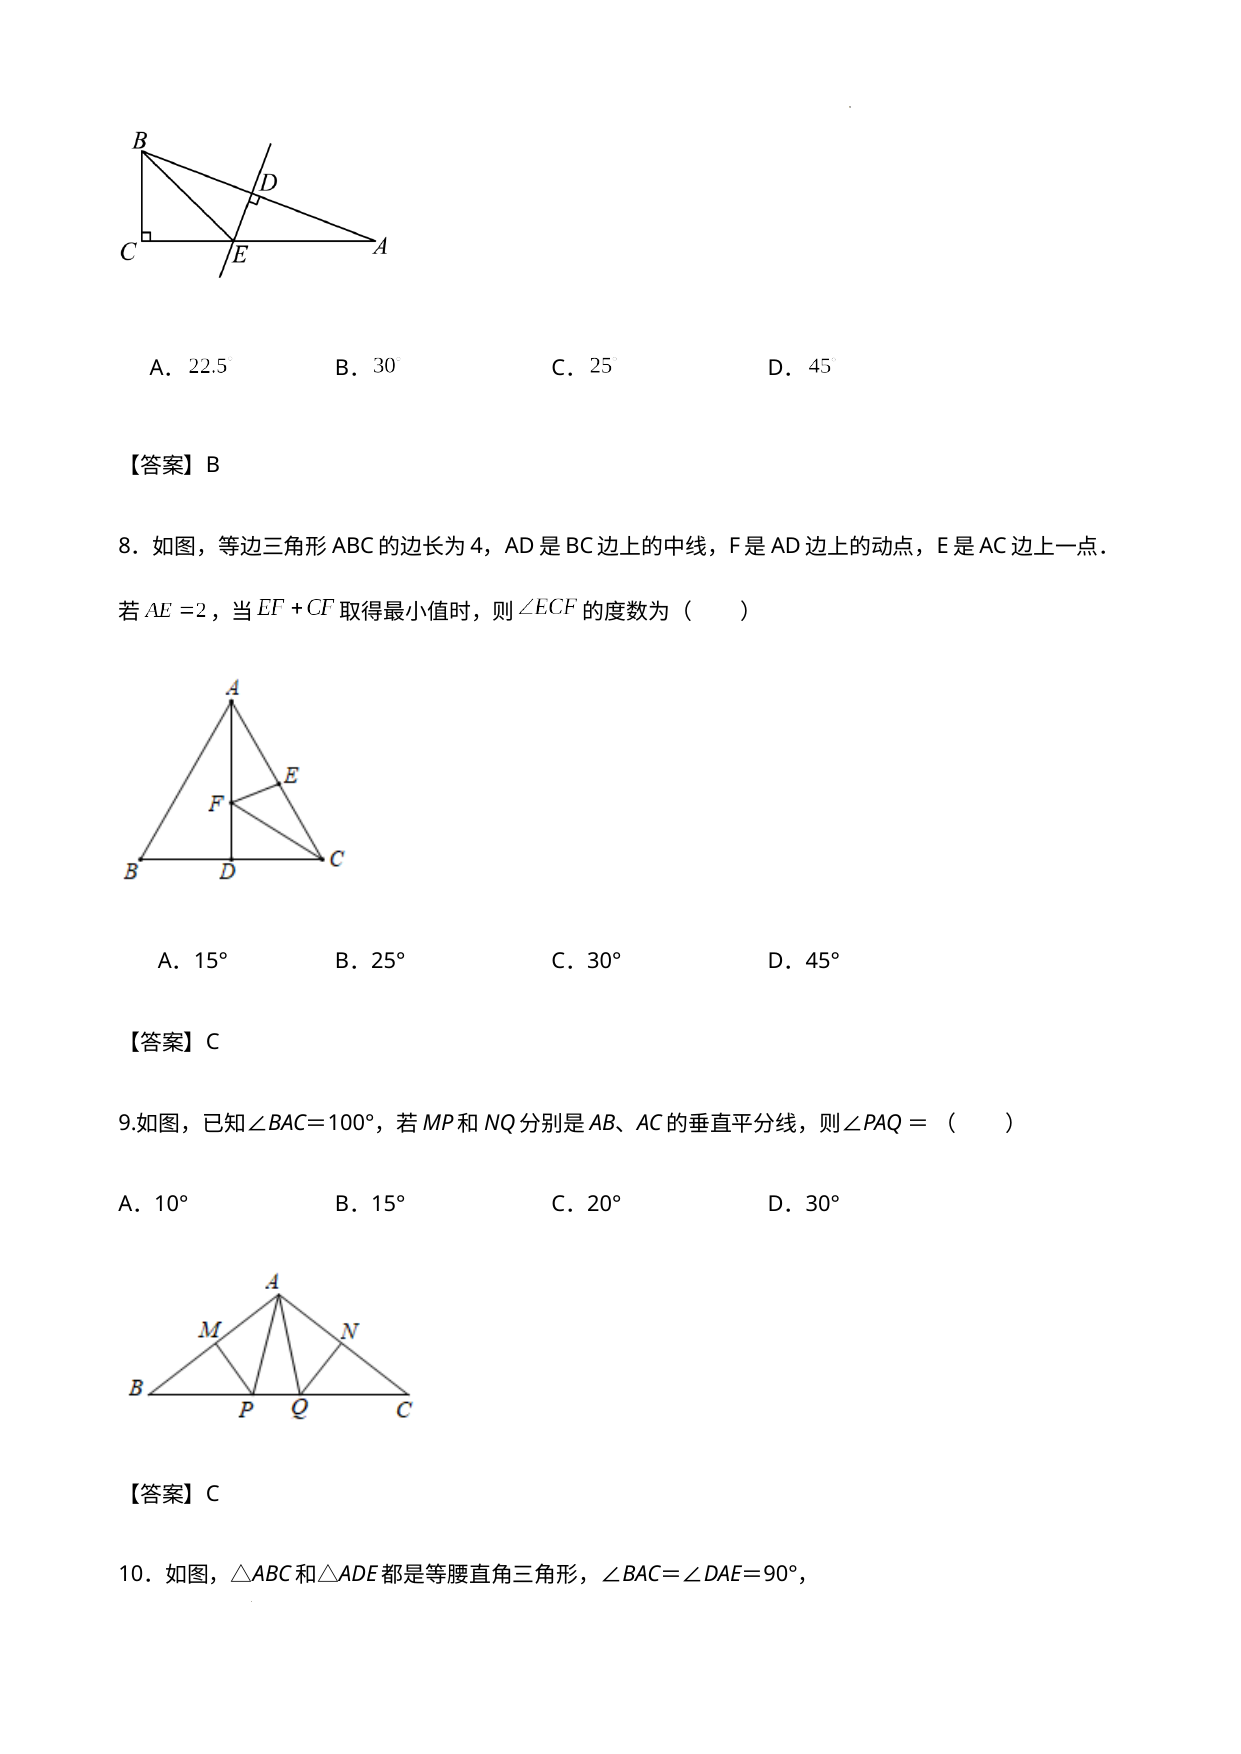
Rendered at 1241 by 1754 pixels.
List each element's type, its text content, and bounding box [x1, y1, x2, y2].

text 8．如图，等边三角形ABC的边长为4，AD是BC边上的中线，F是AD边上的动点，E是AC边上一点．若，当取得最小值时，则的度数为（ ） [118, 528, 1122, 626]
list 如图，△ABC和△ADE都是等腰直角三角形，∠BAC＝∠DAE＝90°， [118, 1557, 1122, 1589]
text 【答案】C [118, 1476, 1122, 1509]
text A．10° B．15° C．20° D．30° [118, 1186, 1122, 1219]
text A．15° B．25° C．30° D．45° [158, 943, 1122, 976]
text 【答案】C [118, 1024, 1122, 1057]
list 9.如图，已知∠BAC＝100°，若MP和NQ分别是AB、AC的垂直平分线，则∠PAQ ＝ （ ） [118, 1105, 1122, 1138]
picture [118, 129, 389, 280]
text A． B． C． D． [149, 334, 1122, 399]
picture [123, 1267, 418, 1424]
picture [118, 674, 350, 884]
text 【答案】B [118, 447, 1122, 480]
